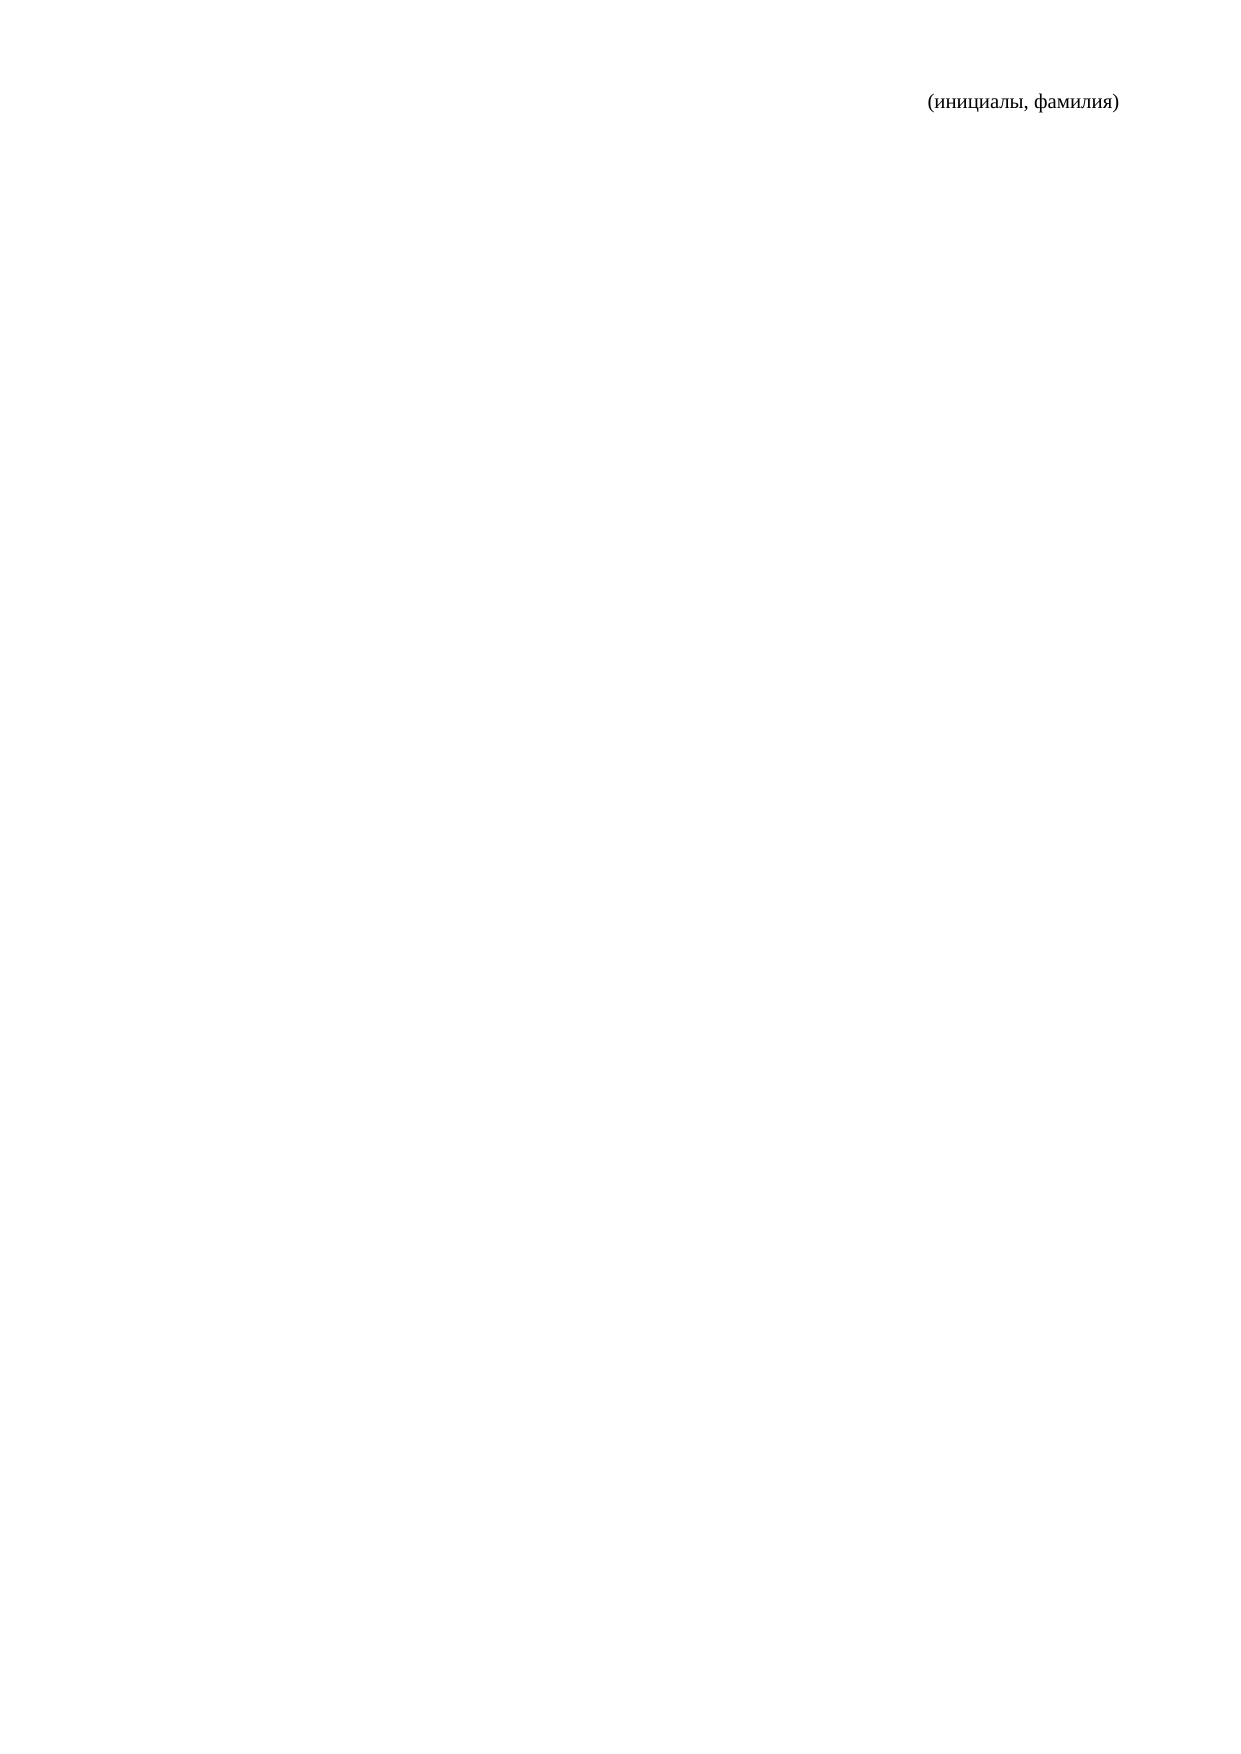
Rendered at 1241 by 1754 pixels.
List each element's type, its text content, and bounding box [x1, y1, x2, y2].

text (инициалы, фамилия) [177, 89, 1152, 113]
